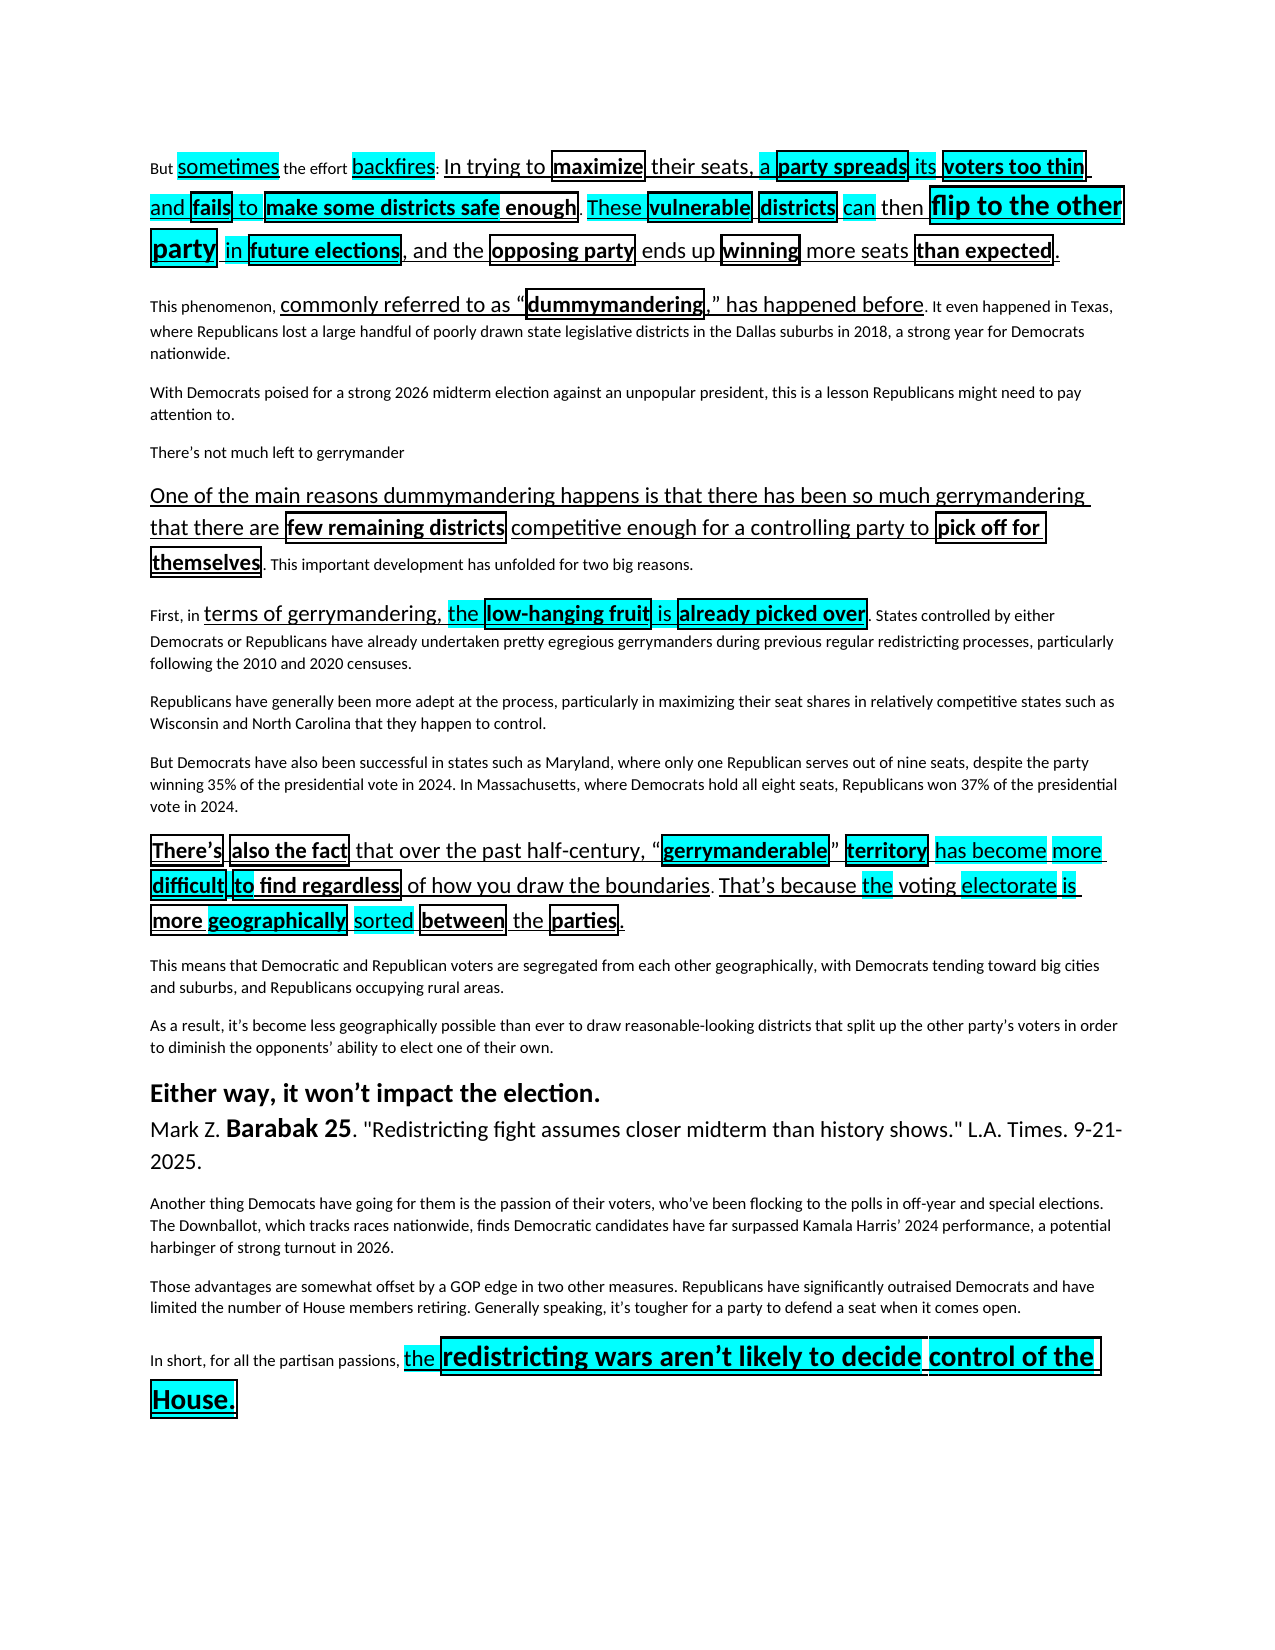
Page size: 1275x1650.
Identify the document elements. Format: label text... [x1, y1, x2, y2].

text One of the main reasons dummymandering happens is that there has been so much gerrymandering that there are few remaining districts competitive enough for a controlling party to pick off for themselves. This important development has unfolded for two big reasons. [150, 481, 1125, 578]
text In short, for all the partisan passions, the redistricting wars aren’t likely to decide control of the House. [150, 1336, 1125, 1419]
text But Democrats have also been successful in states such as Maryland, where only one Republican serves out of nine seats, despite the party winning 35% of the presidential vote in 2024. In Massachusetts, where Democrats hold all eight seats, Republicans won 37% of the presidential vote in 2024. [150, 752, 1125, 816]
text This means that Democratic and Republican voters are segregated from each other geographically, with Democrats tending toward big cities and suburbs, and Republicans occupying rural areas. [150, 955, 1125, 997]
text First, in terms of gerrymandering, the low-hanging fruit is already picked over. States controlled by either Democrats or Republicans have already undertaken pretty egregious gerrymanders during previous regular redistricting processes, particularly following the 2010 and 2020 censuses. [150, 597, 1125, 673]
text Mark Z. Barabak 25. "Redistricting fight assumes closer midterm than history shows." L.A. Times. 9-21-2025. [150, 1112, 1125, 1175]
text Another thing Democats have going for them is the passion of their voters, who’ve been flocking to the polls in off-year and special elections. The Downballot, which tracks races nationwide, finds Democratic candidates have far surpassed Kamala Harris’ 2024 performance, a potential harbinger of strong turnout in 2026. [150, 1194, 1125, 1258]
text Republicans have generally been more adept at the process, particularly in maximizing their seat shares in relatively competitive states such as Wisconsin and North Carolina that they happen to control. [150, 692, 1125, 734]
text This phenomenon, commonly referred to as “dummymandering,” has happened before. It even happened in Texas, where Republicans lost a large handful of poorly drawn state legislative districts in the Dallas suburbs in 2018, a strong year for Democrats nationwide. [150, 288, 1125, 364]
text With Democrats poised for a strong 2026 midterm election against an unpopular president, this is a lesson Republicans might need to pay attention to. [150, 382, 1125, 424]
text As a result, it’s become less geographically possible than ever to draw reasonable-looking districts that split up the other party’s voters in order to diminish the opponents’ ability to elect one of their own. [150, 1016, 1125, 1058]
text Those advantages are somewhat offset by a GOP edge in two other measures. Republicans have significantly outraised Democrats and have limited the number of House members retiring. Generally speaking, it’s tougher for a party to defend a seat when it comes open. [150, 1276, 1125, 1318]
text There’s also the fact that over the past half-century, “gerrymanderable” territory has become more difficult to find regardless of how you draw the boundaries. That’s because the voting electorate is more geographically sorted between the parties. [150, 834, 1125, 936]
text But sometimes the effort backfires: In trying to maximize their seats, a party spreads its voters too thin and fails to make some districts safe enough. These vulnerable districts can then flip to the other party in future elections, and the opposing party ends up winning more seats than expected. [150, 150, 1125, 268]
text There’s not much left to gerrymander [150, 442, 1125, 463]
subtitle Either way, it won’t impact the election. [150, 1076, 1125, 1109]
